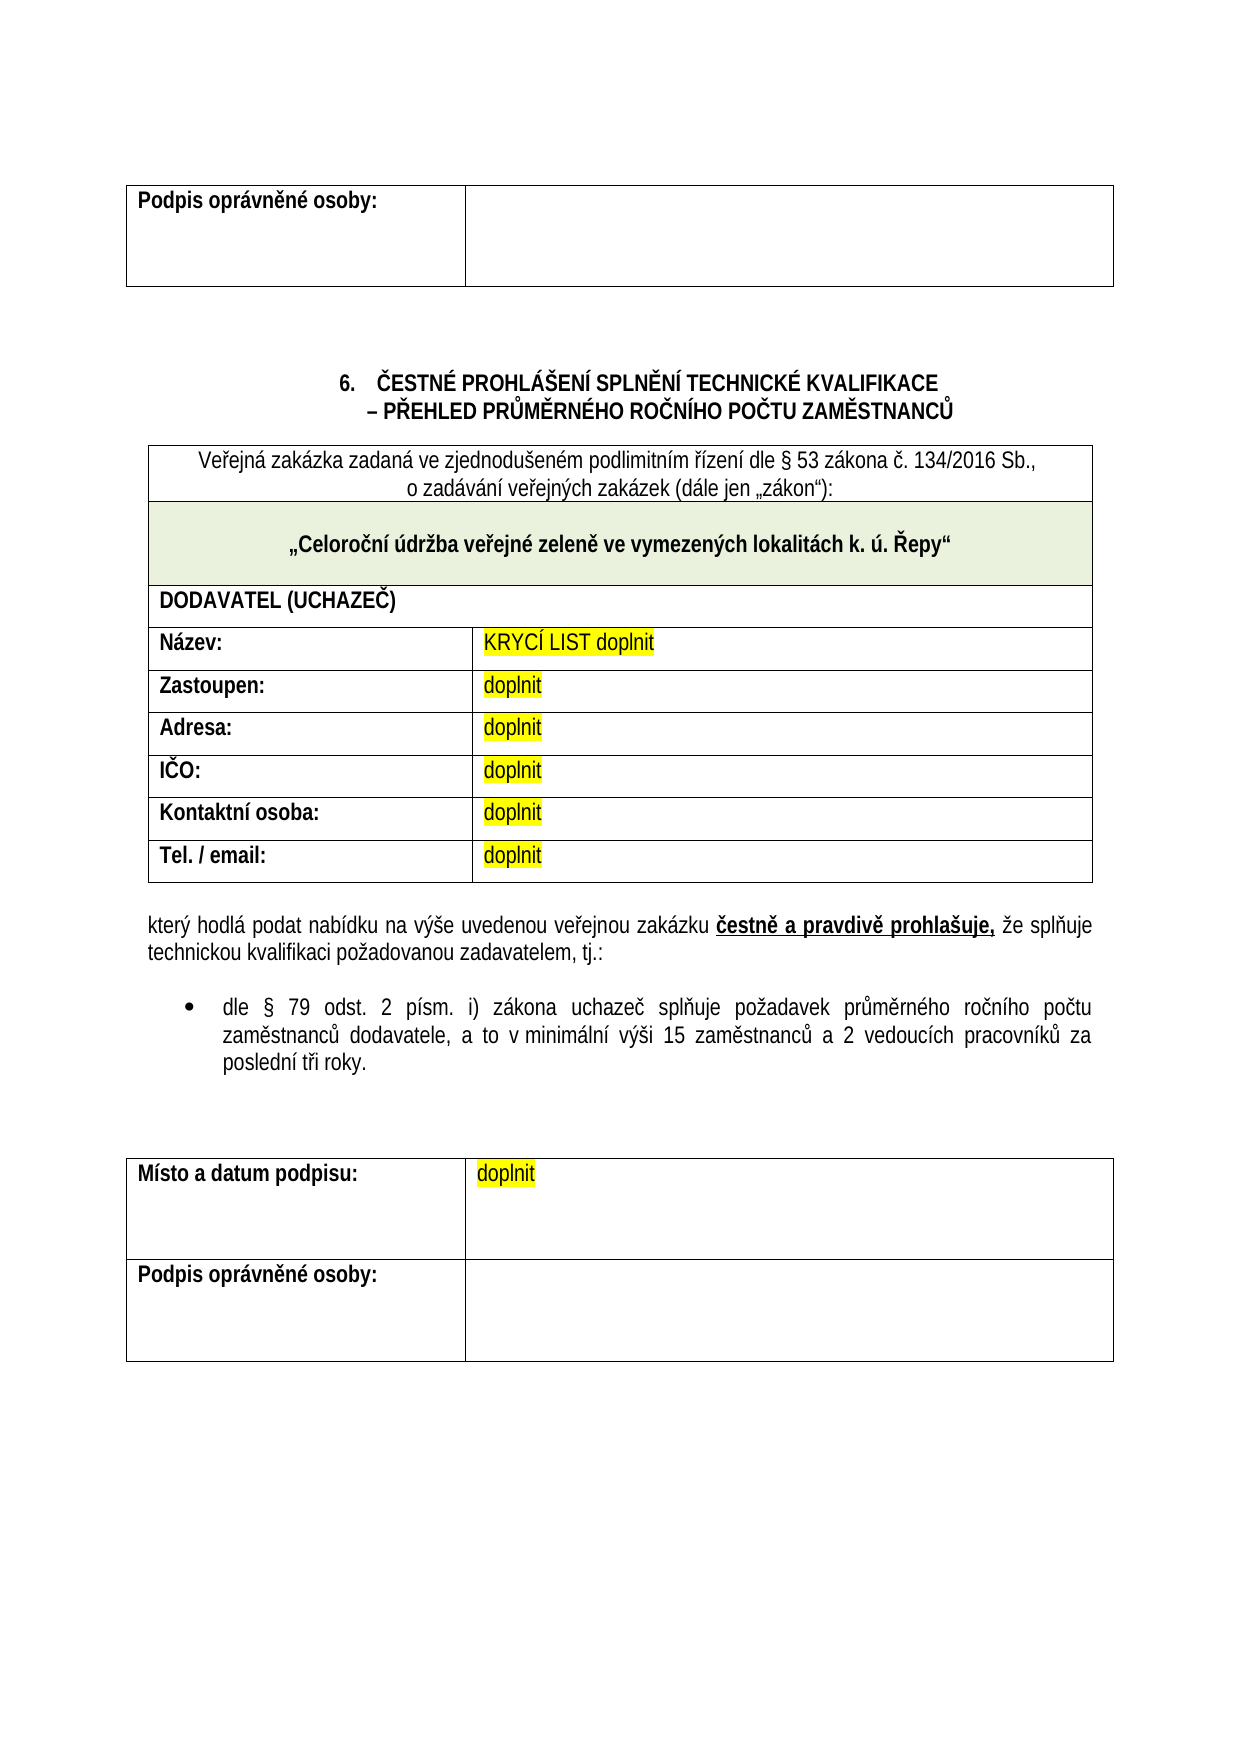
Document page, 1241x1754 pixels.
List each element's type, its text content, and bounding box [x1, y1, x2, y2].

table_cell [466, 186, 1113, 286]
list dle § 79 odst. 2 písm. i) zákona uchazeč splňuje požadavek průměrného ročního počtu zaměstnanců dodavatele, a to v minimální výši 15 zaměstnanců a 2 vedoucích pracovníků za poslední tři roky. [185, 993, 1093, 1076]
table_cell Podpis oprávněné osoby: [127, 186, 465, 286]
table_cell doplnit [473, 798, 1092, 840]
table_cell doplnit [473, 841, 1092, 882]
table_cell DODAVATEL (UCHAZEČ) [149, 586, 1092, 627]
table_header Místo a datum podpisu: [127, 1159, 465, 1259]
table_cell „Celoroční údržba veřejné zeleně ve vymezených lokalitách k. ú. Řepy“ [149, 502, 1092, 585]
table_cell IČO: [149, 756, 472, 797]
table_cell doplnit [473, 756, 1092, 797]
table_cell doplnit [473, 713, 1092, 755]
table_cell Podpis oprávněné osoby: [127, 1260, 465, 1361]
list ČESTNÉ PROHLÁŠENÍ SPLNĚNÍ TECHNICKÉ KVALIFIKACE – PŘEHLED PRŮMĚRNÉHO ROČNÍHO POČTU ZAMĚSTNANCŮ [185, 369, 1093, 424]
text který hodlá podat nabídku na výše uvedenou veřejnou zakázku čestně a pravdivě prohlašuje, že splňuje technickou kvalifikaci požadovanou zadavatelem, tj.: [148, 911, 1093, 966]
table_cell Tel. / email: [149, 841, 472, 882]
table_header Veřejná zakázka zadaná ve zjednodušeném podlimitním řízení dle § 53 zákona č. 134/2016 Sb., o zadávání veřejných zakázek (dále jen „zákon“): [149, 446, 1092, 501]
table_header doplnit [466, 1159, 1113, 1259]
table_cell doplnit [473, 628, 1092, 670]
table_cell doplnit [473, 671, 1092, 712]
table_cell Zastoupen: [149, 671, 472, 712]
table_cell Adresa: [149, 713, 472, 755]
table_cell [466, 1260, 1113, 1361]
table_cell Název: [149, 628, 472, 670]
table_cell Kontaktní osoba: [149, 798, 472, 840]
